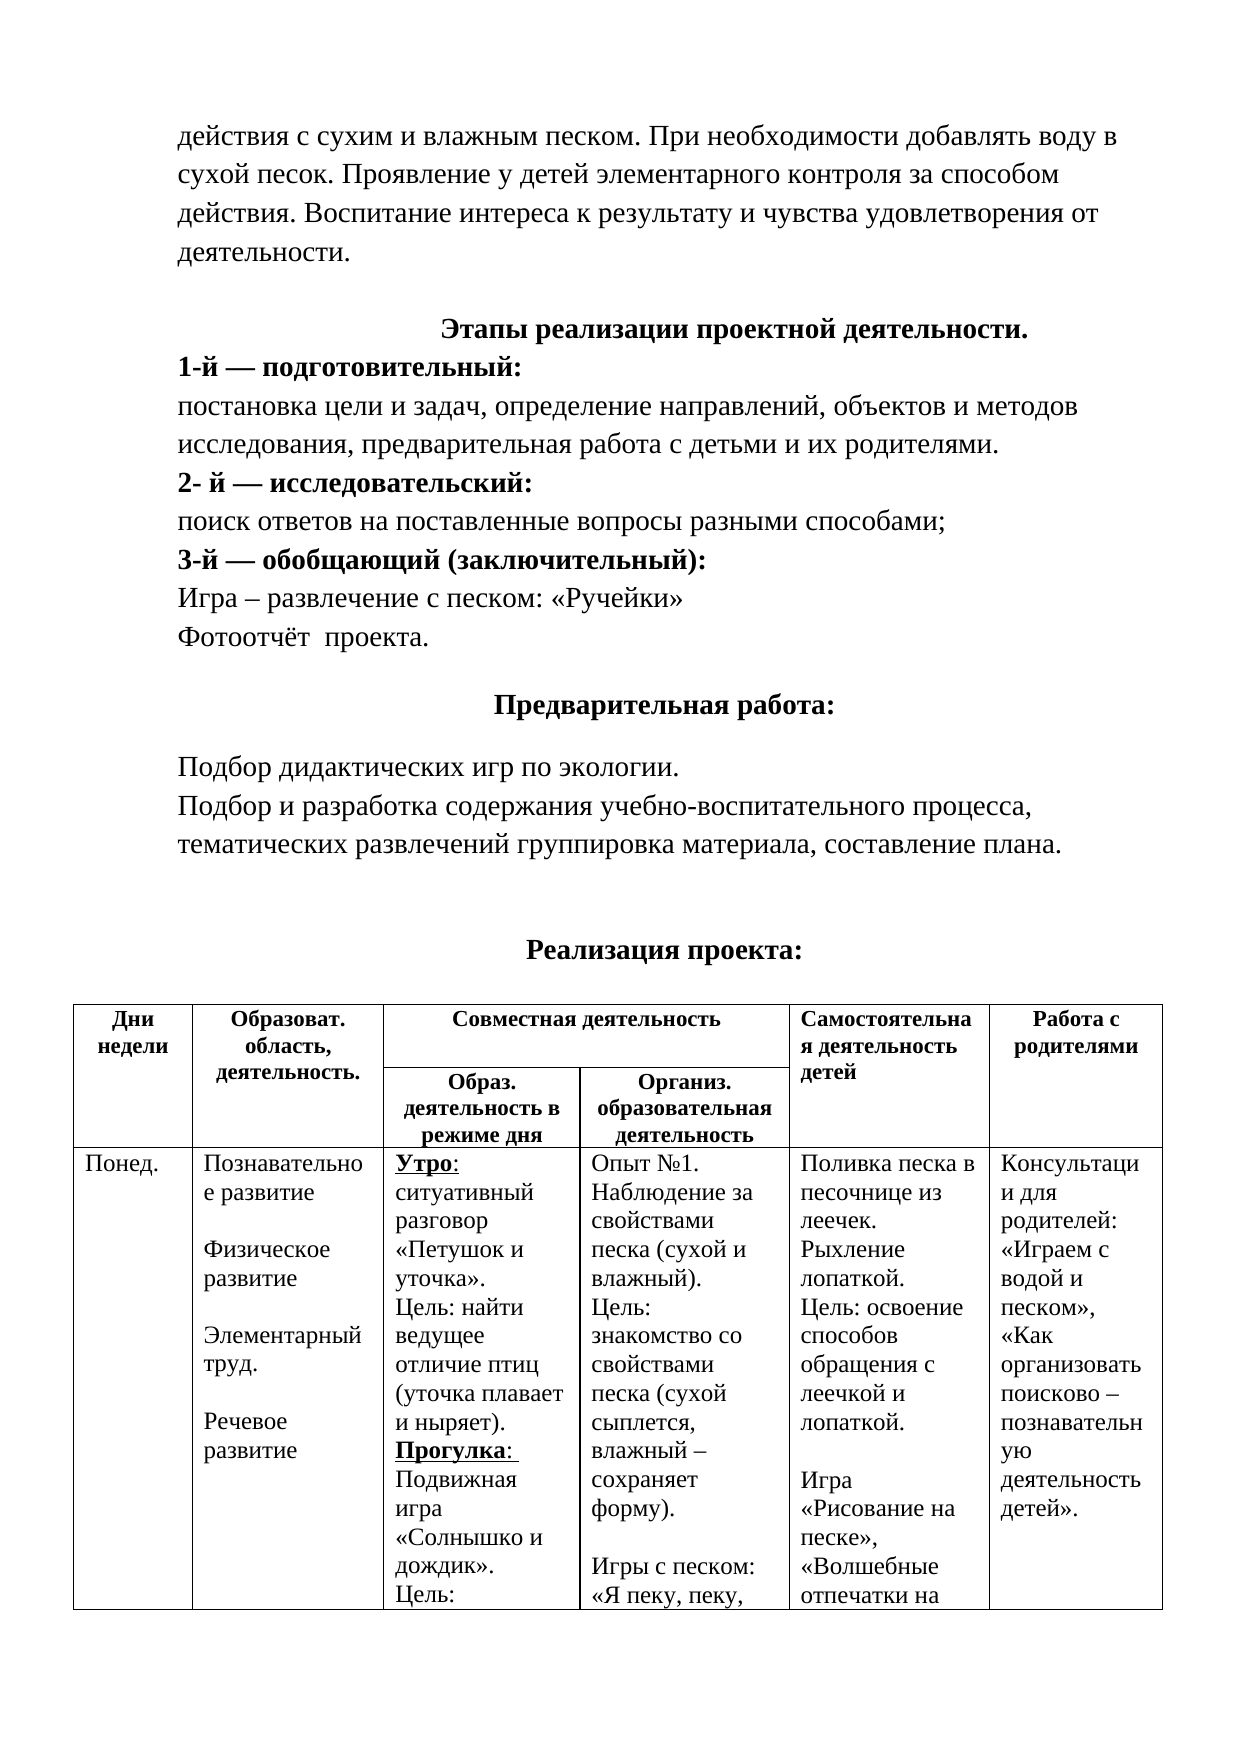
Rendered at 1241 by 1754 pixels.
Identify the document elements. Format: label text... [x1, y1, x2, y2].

text 2- й — исследовательский: [177, 465, 1152, 498]
text 1-й — подготовительный: [177, 349, 1152, 383]
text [177, 118, 1152, 344]
table_header Самостоятельная деятельность детей [790, 1005, 989, 1147]
text 3-й — обобщающий (заключительный): Игра – развлечение с песком: «Ручейки» Фотоотчёт проекта. [177, 542, 1152, 653]
table_header Образоват. область, деятельность. [193, 1005, 383, 1147]
text Реализация проекта: [177, 932, 1152, 966]
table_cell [193, 1148, 383, 1608]
text постановка цели и задач, определение направлений, объектов и методов исследования, предварительная работа с детьми и их родителями. [177, 388, 1152, 460]
table_header Дни недели [74, 1005, 192, 1147]
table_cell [790, 1148, 989, 1608]
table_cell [990, 1148, 1162, 1608]
text поиск ответов на поставленные вопросы разными способами; [177, 503, 1152, 537]
table_cell Образ. деятельность в режиме дня [384, 1068, 579, 1147]
table_cell Понед. [74, 1148, 192, 1608]
text Предварительная работа: [177, 687, 1152, 720]
table_cell Организ. образовательная деятельность [581, 1068, 789, 1147]
table_header Совместная деятельность [384, 1005, 789, 1067]
text Подбор дидактических игр по экологии. Подбор и разработка содержания учебно-воспитательного процесса, тематических развлечений группировка материала, составление плана. [177, 749, 1152, 860]
table_header Работа с родителями [990, 1005, 1162, 1147]
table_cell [384, 1148, 579, 1608]
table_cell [581, 1148, 789, 1608]
